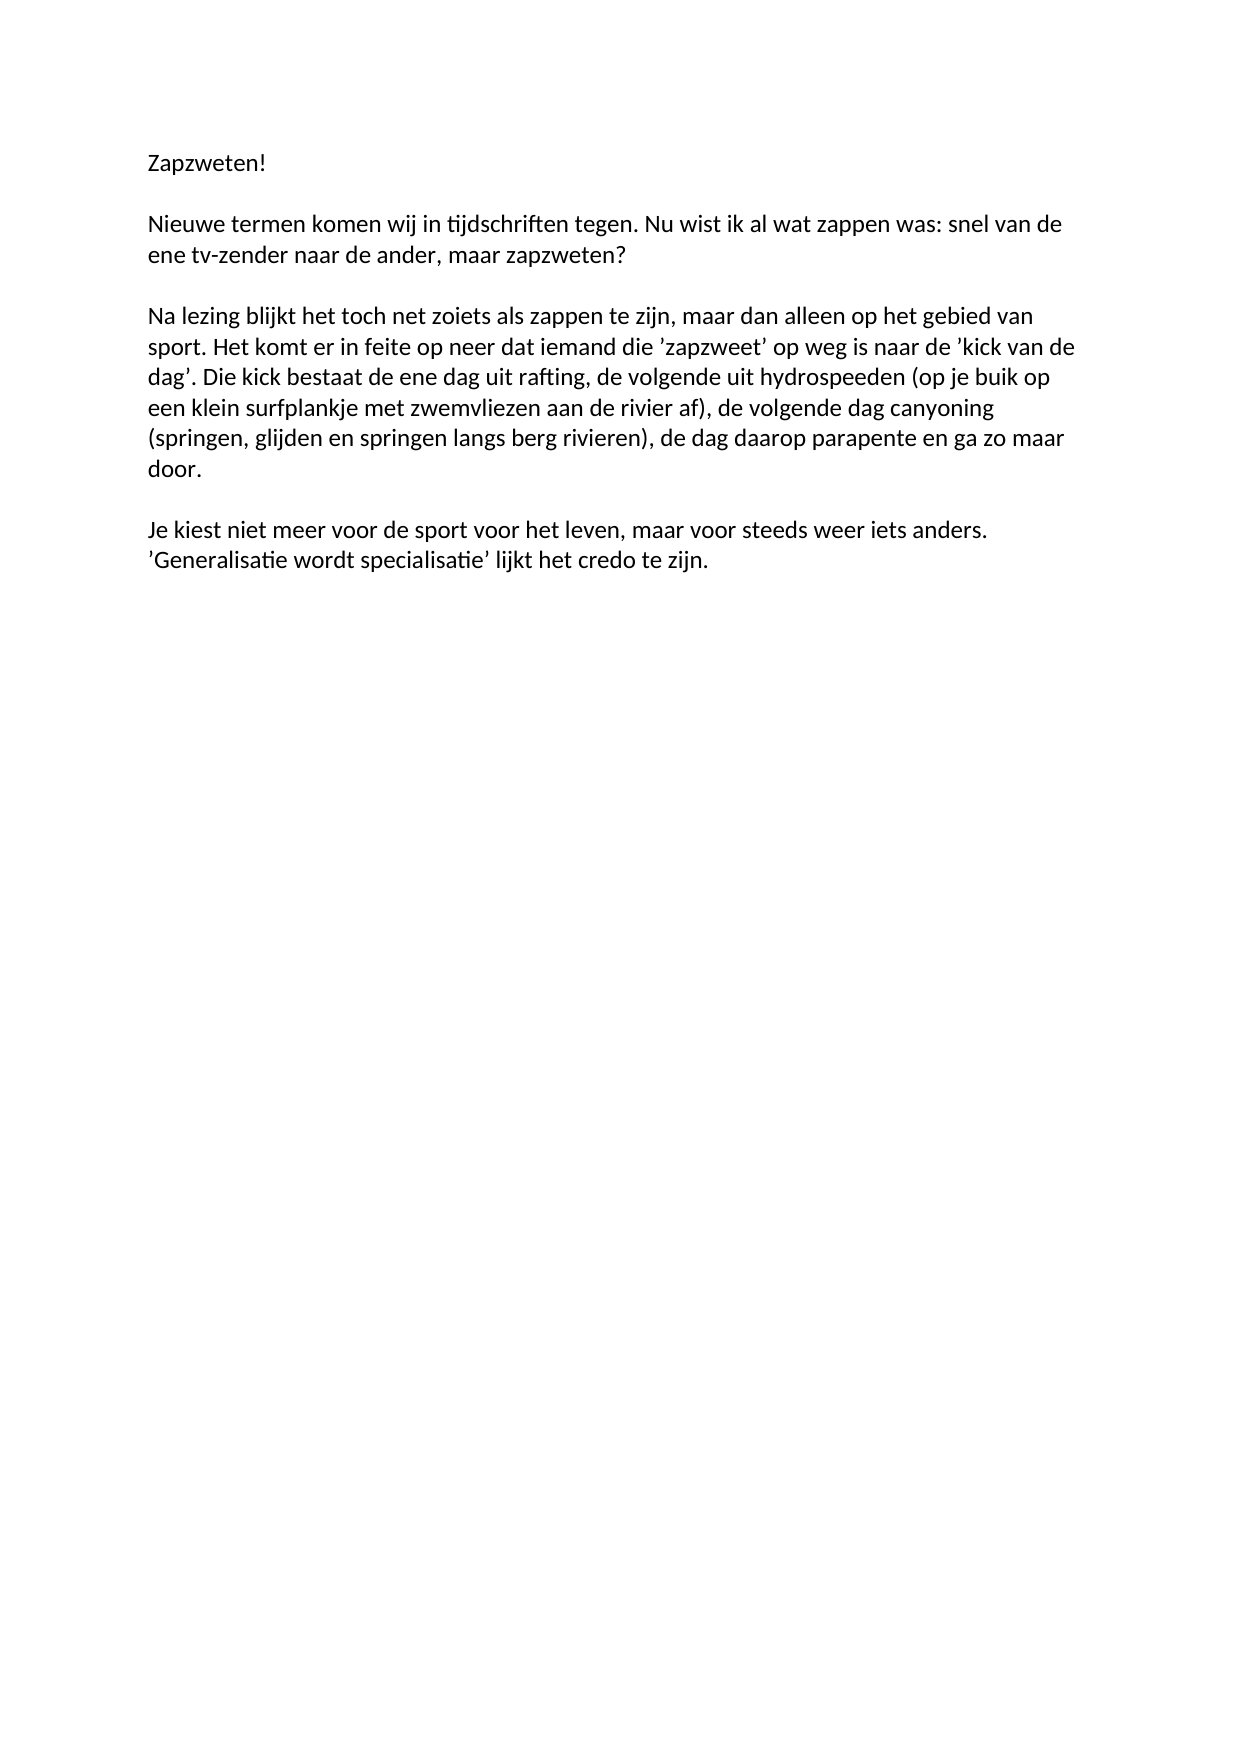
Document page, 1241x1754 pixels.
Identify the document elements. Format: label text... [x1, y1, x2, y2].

text Na lezing blijkt het toch net zoiets als zappen te zijn, maar dan alleen op het gebied van sport. Het komt er in feite op neer dat iemand die ’zapzweet’ op weg is naar de ’kick van de dag’. Die kick bestaat de ene dag uit rafting, de volgende uit hydrospeeden (op je buik op een klein surfplankje met zwemvliezen aan de rivier af), de volgende dag canyoning (springen, glijden en springen langs berg rivieren), de dag daarop parapente en ga zo maar door. [148, 300, 1093, 483]
text Je kiest niet meer voor de sport voor het leven, maar voor steeds weer iets anders. ’Generalisatie wordt specialisatie’ lijkt het credo te zijn. [148, 514, 1093, 575]
text Zapzweten! [148, 148, 1093, 178]
text Nieuwe termen komen wij in tijdschriften tegen. Nu wist ik al wat zappen was: snel van de ene tv-zender naar de ander, maar zapzweten? [148, 209, 1093, 270]
